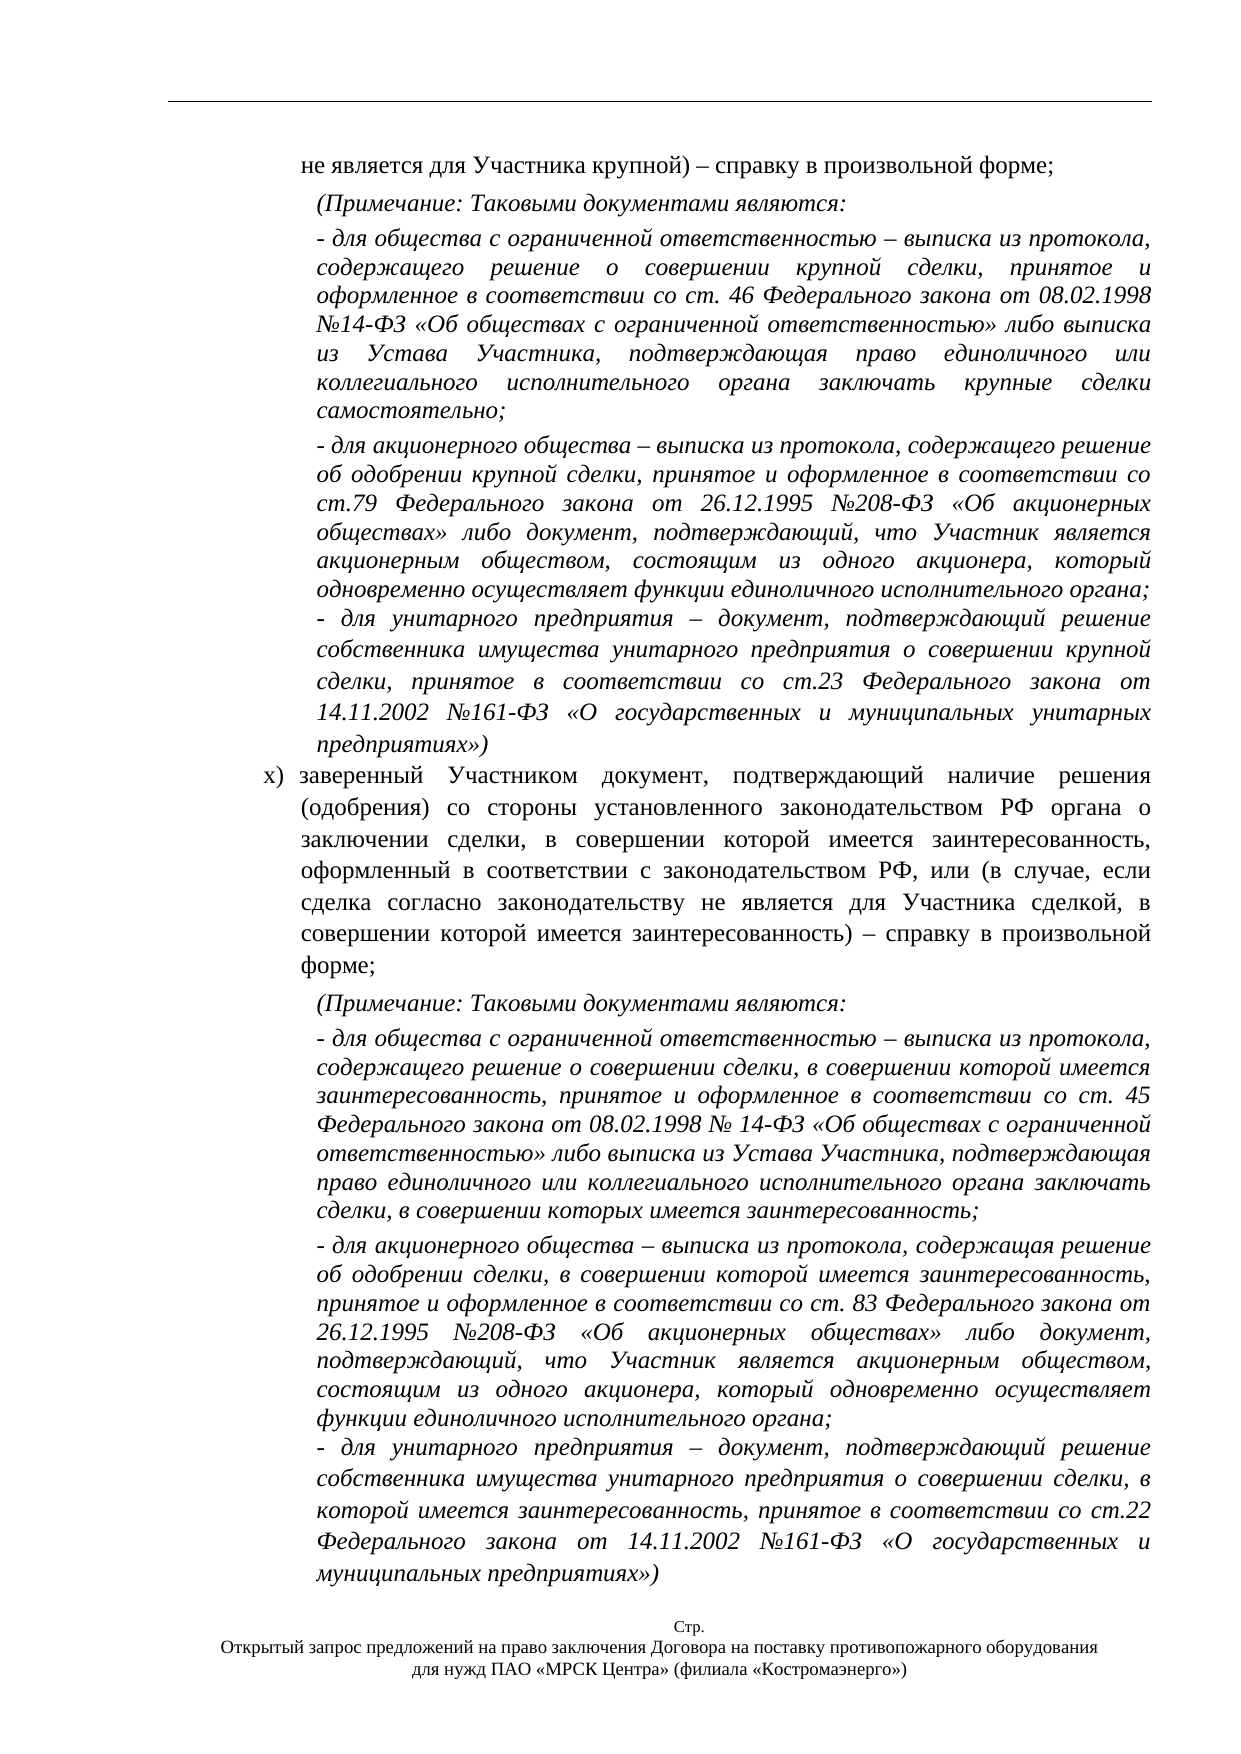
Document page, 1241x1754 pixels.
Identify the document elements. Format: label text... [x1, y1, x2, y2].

list заверенный Участником документ, подтверждающий наличие решения (одобрения) со стороны установленного законодательством РФ органа о заключении сделки, в совершении которой имеется заинтересованность, оформленный в соответствии с законодательством РФ, или (в случае, если сделка согласно законодательству не является для Участника сделкой, в совершении которой имеется заинтересованность) – справку в произвольной форме; [263, 761, 1152, 979]
list - для акционерного общества – выписка из протокола, содержащего решение об одобрении крупной сделки, принятое и оформленное в соответствии со ст.79 Федерального закона от 26.12.1995 №208-ФЗ «Об акционерных обществах» либо документ, подтверждающий, что Участник является акционерным обществом, состоящим из одного акционера, который одновременно осуществляет функции единоличного исполнительного органа; [316, 430, 1152, 603]
list (Примечание: Таковыми документами являются: [316, 188, 1152, 217]
list (Примечание: Таковыми документами являются: [316, 988, 1152, 1017]
list - для общества с ограниченной ответственностью – выписка из протокола, содержащего решение о совершении сделки, в совершении которой имеется заинтересованность, принятое и оформленное в соответствии со ст. 45 Федерального закона от 08.02.1998 № 14-ФЗ «Об обществах с ограниченной ответственностью» либо выписка из Устава Участника, подтверждающая право единоличного или коллегиального исполнительного органа заключать сделки, в совершении которых имеется заинтересованность; [316, 1023, 1152, 1224]
list - для общества с ограниченной ответственностью – выписка из протокола, содержащего решение о совершении крупной сделки, принятое и оформленное в соответствии со ст. 46 Федерального закона от 08.02.1998 №14-ФЗ «Об обществах с ограниченной ответственностью» либо выписка из Устава Участника, подтверждающая право единоличного или коллегиального исполнительного органа заключать крупные сделки самостоятельно; [316, 223, 1152, 424]
list - для унитарного предприятия – документ, подтверждающий решение собственника имущества унитарного предприятия о совершении сделки, в которой имеется заинтересованность, принятое в соответствии со ст.22 Федерального закона от 14.11.2002 №161-ФЗ «О государственных и муниципальных предприятиях») [316, 1432, 1152, 1587]
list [263, 150, 1152, 179]
list - для акционерного общества – выписка из протокола, содержащая решение об одобрении сделки, в совершении которой имеется заинтересованность, принятое и оформленное в соответствии со ст. 83 Федерального закона от 26.12.1995 №208-ФЗ «Об акционерных обществах» либо документ, подтверждающий, что Участник является акционерным обществом, состоящим из одного акционера, который одновременно осуществляет функции единоличного исполнительного органа; [316, 1230, 1152, 1432]
list - для унитарного предприятия – документ, подтверждающий решение собственника имущества унитарного предприятия о совершении крупной сделки, принятое в соответствии со ст.23 Федерального закона от 14.11.2002 №161-ФЗ «О государственных и муниципальных унитарных предприятиях») [316, 603, 1152, 758]
